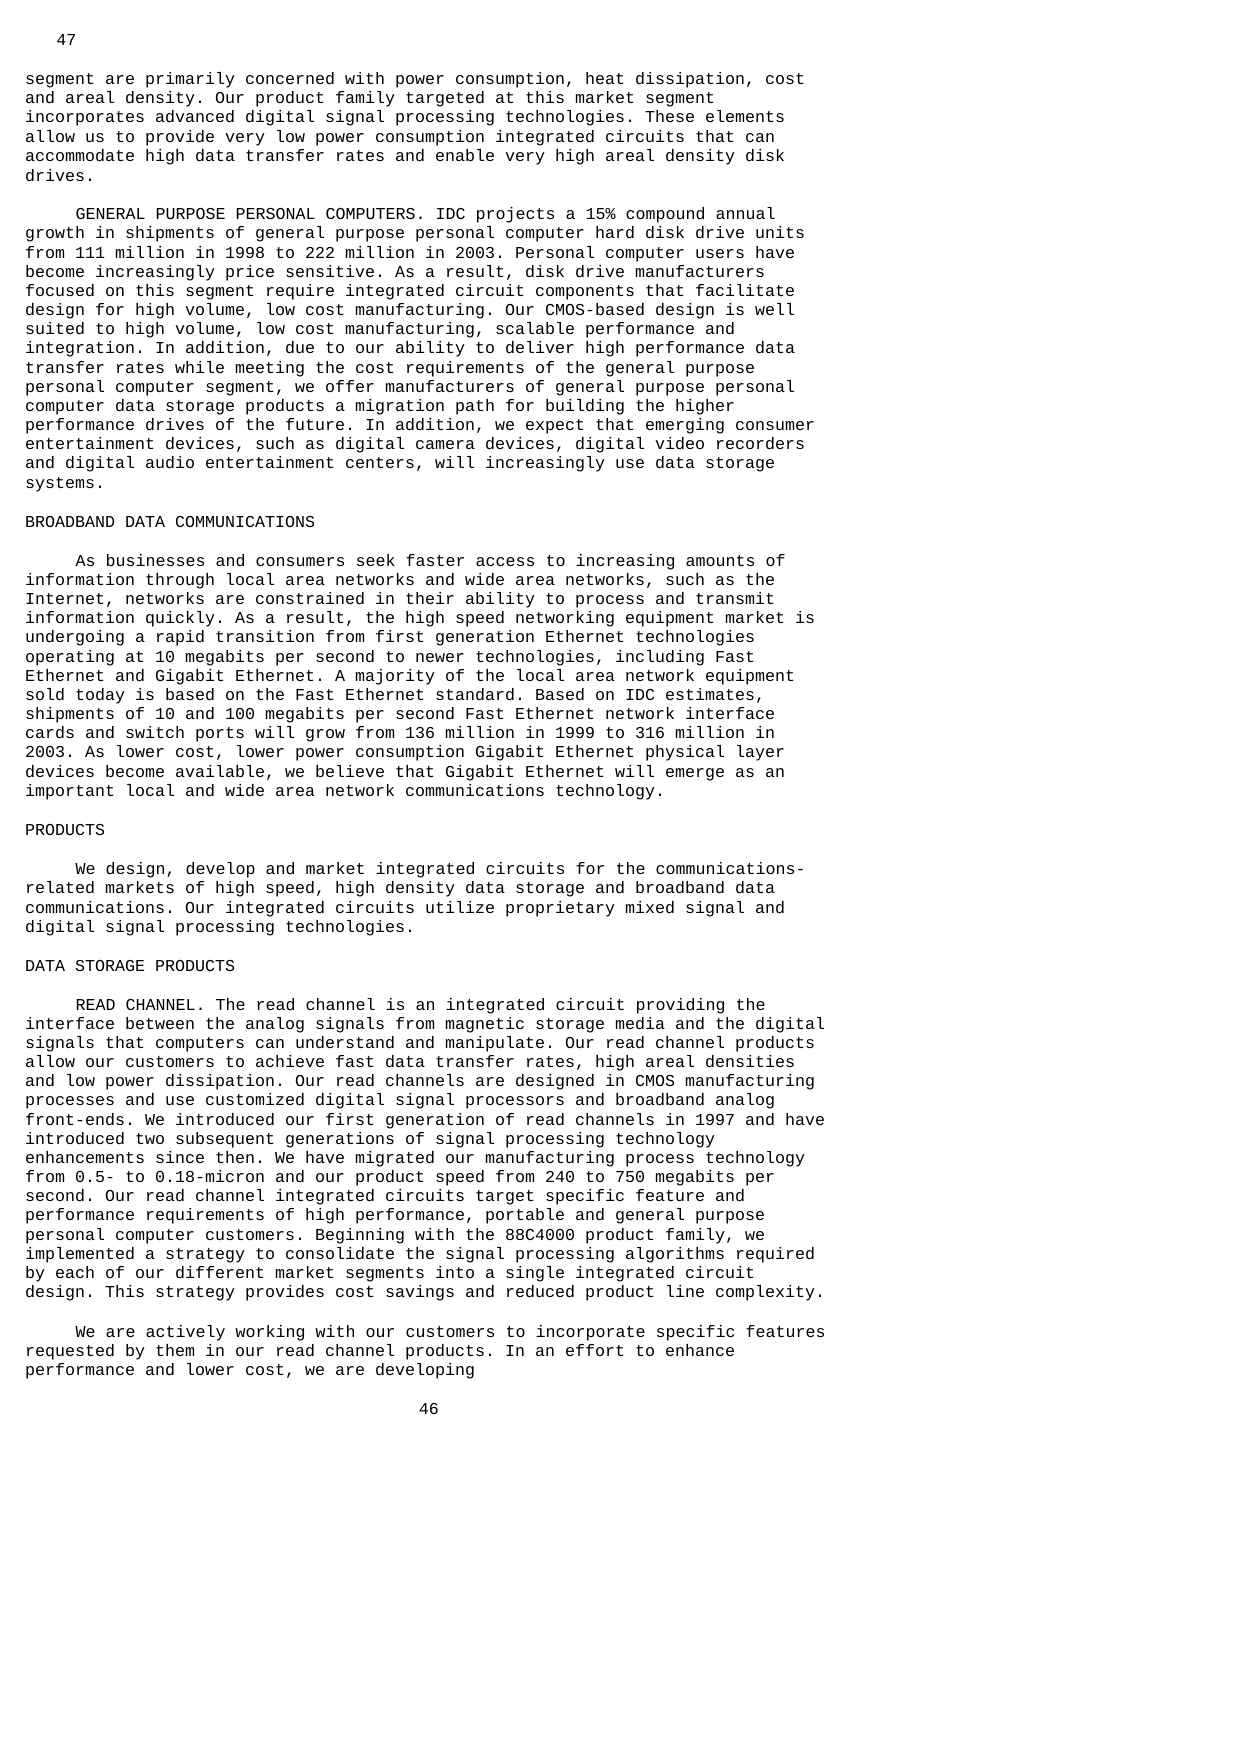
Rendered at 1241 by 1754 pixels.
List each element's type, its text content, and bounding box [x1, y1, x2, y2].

text As businesses and consumers seek faster access to increasing amounts of information through local area networks and wide area networks, such as the Internet, networks are constrained in their ability to process and transmit information quickly. As a result, the high speed networking equipment market is undergoing a rapid transition from first generation Ethernet technologies operating at 10 megabits per second to newer technologies, including Fast Ethernet and Gigabit Ethernet. A majority of the local area network equipment sold today is based on the Fast Ethernet standard. Based on IDC estimates, shipments of 10 and 100 megabits per second Fast Ethernet network interface cards and switch ports will grow from 136 million in 1999 to 316 million in 2003. As lower cost, lower power consumption Gigabit Ethernet physical layer devices become available, we believe that Gigabit Ethernet will emerge as an important local and wide area network communications technology. [25, 552, 824, 801]
text GENERAL PURPOSE PERSONAL COMPUTERS. IDC projects a 15% compound annual growth in shipments of general purpose personal computer hard disk drive units from 111 million in 1998 to 222 million in 2003. Personal computer users have become increasingly price sensitive. As a result, disk drive manufacturers focused on this segment require integrated circuit components that facilitate design for high volume, low cost manufacturing. Our CMOS-based design is well suited to high volume, low cost manufacturing, scalable performance and integration. In addition, due to our ability to deliver high performance data transfer rates while meeting the cost requirements of the general purpose personal computer segment, we offer manufacturers of general purpose personal computer data storage products a migration path for building the higher performance drives of the future. In addition, we expect that emerging consumer entertainment devices, such as digital camera devices, digital video recorders and digital audio entertainment centers, will increasingly use data storage systems. [25, 206, 824, 493]
text 46 [419, 1401, 1090, 1419]
text segment are primarily concerned with power consumption, heat dissipation, cost and areal density. Our product family targeted at this market segment incorporates advanced digital signal processing technologies. These elements allow us to provide very low power consumption integrated circuits that can accommodate high data transfer rates and enable very high areal density disk drives. [25, 70, 813, 186]
text We are actively working with our customers to incorporate specific features requested by them in our read channel products. In an effort to enhance performance and lower cost, we are developing [25, 1323, 834, 1381]
text PRODUCTS [25, 822, 1090, 841]
text 47 [56, 32, 1090, 50]
text DATA STORAGE PRODUCTS [25, 957, 1090, 976]
text READ CHANNEL. The read channel is an integrated circuit providing the interface between the analog signals from magnetic storage media and the digital signals that computers can understand and manipulate. Our read channel products allow our customers to achieve fast data transfer rates, high areal densities and low power dissipation. Our read channels are designed in CMOS manufacturing processes and use customized digital signal processors and broadband analog front-ends. We introduced our first generation of read channels in 1997 and have introduced two subsequent generations of signal processing technology enhancements since then. We have migrated our manufacturing process technology from 0.5- to 0.18-micron and our product speed from 240 to 750 megabits per second. Our read channel integrated circuits target specific feature and performance requirements of high performance, portable and general purpose personal computer customers. Beginning with the 88C4000 product family, we implemented a strategy to consolidate the signal processing algorithms required by each of our different market segments into a single integrated circuit design. This strategy provides cost savings and reduced product line complexity. [25, 996, 834, 1302]
text We design, develop and market integrated circuits for the communications-related markets of high speed, high density data storage and broadband data communications. Our integrated circuits utilize proprietary mixed signal and digital signal processing technologies. [25, 861, 834, 937]
text BROADBAND DATA COMMUNICATIONS [25, 514, 1090, 532]
